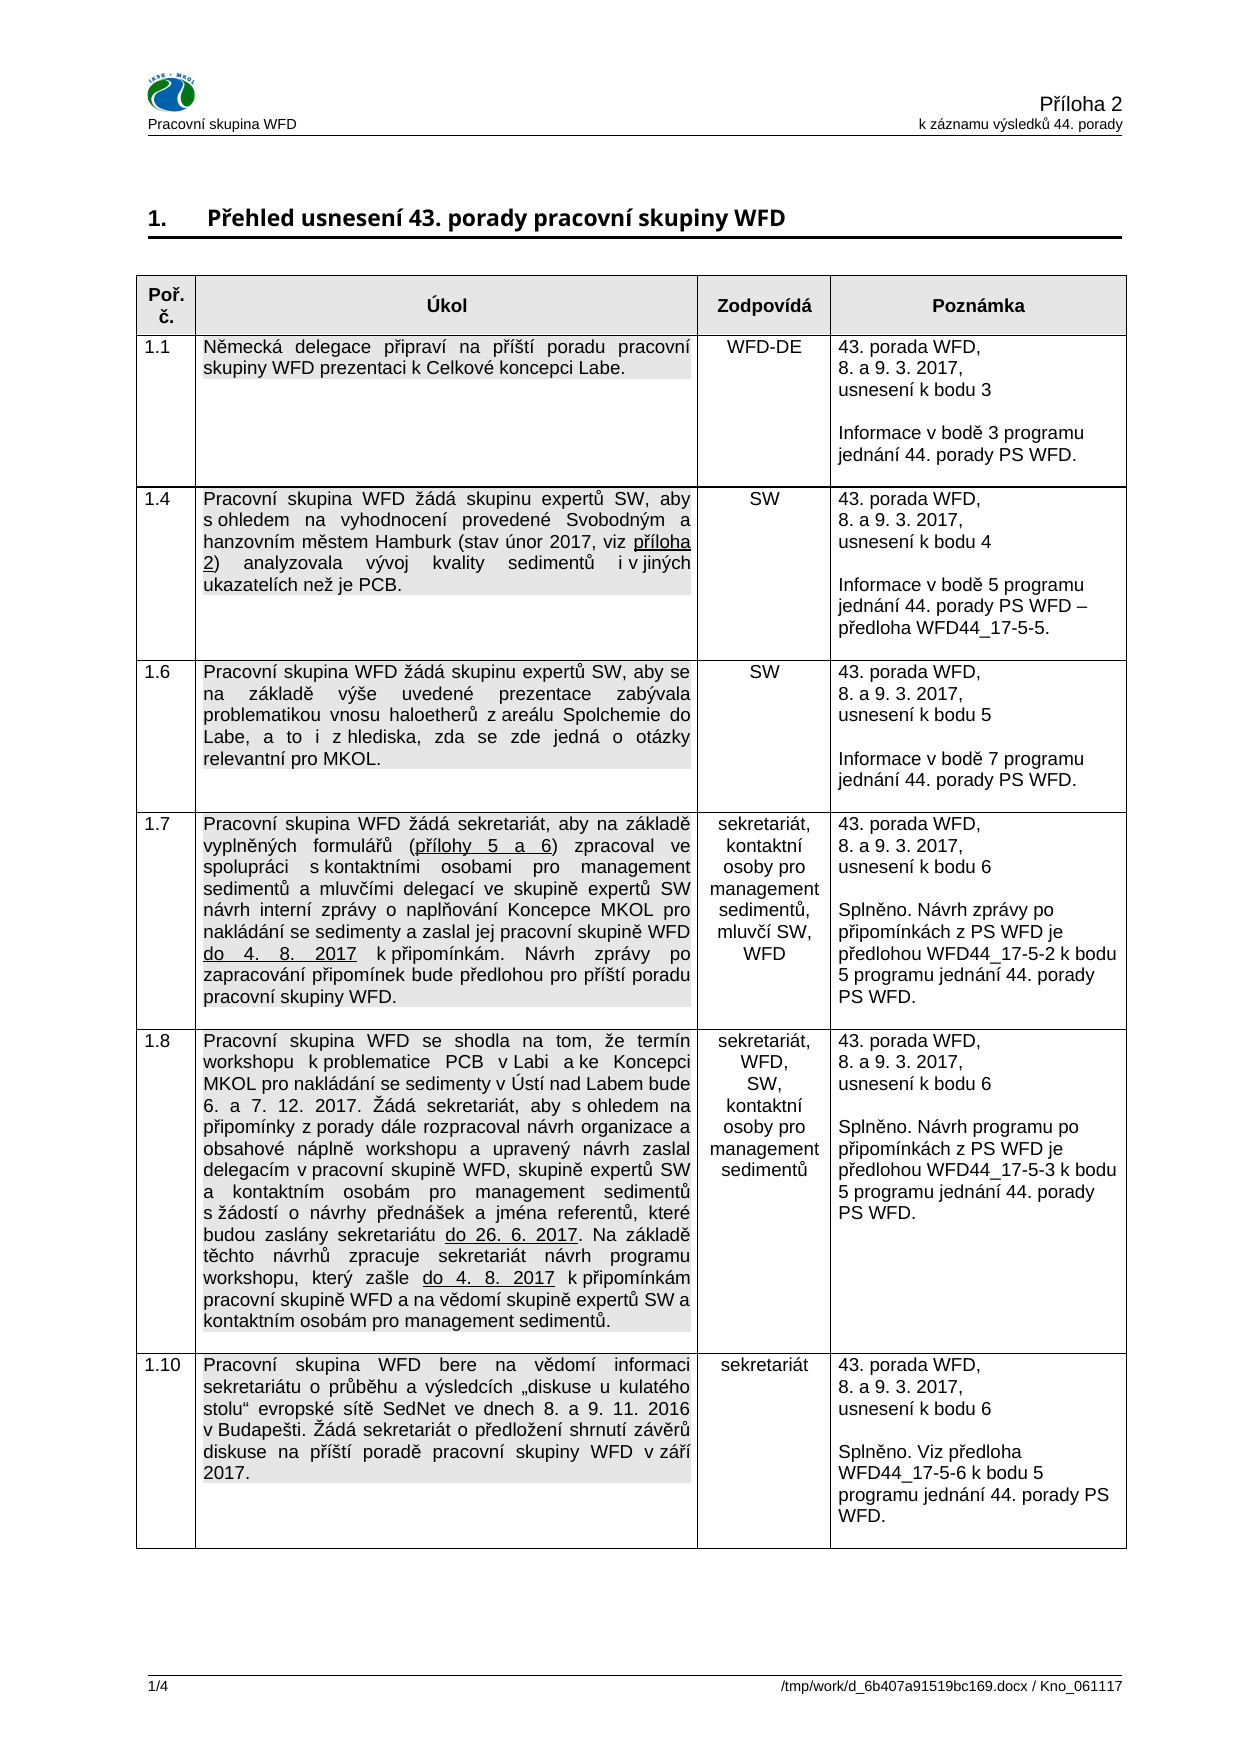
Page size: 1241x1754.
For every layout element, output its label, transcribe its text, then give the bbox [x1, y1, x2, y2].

table_header Zodpovídá [698, 276, 830, 334]
table_cell 43. porada WFD, 8. a 9. 3. 2017, usnesení k bodu 3 Informace v bodě 3 programu jednání 44. porady PS WFD. [831, 336, 1126, 486]
table_cell 43. porada WFD, 8. a 9. 3. 2017, usnesení k bodu 6 Splněno. Viz předloha WFD44_17-5-6 k bodu 5 programu jednání 44. porady PS WFD. [831, 1354, 1126, 1548]
table_cell 1.7 [137, 813, 195, 1029]
table_cell 1.8 [137, 1030, 195, 1353]
table_cell 43. porada WFD, 8. a 9. 3. 2017, usnesení k bodu 4 Informace v bodě 5 programu jednání 44. porady PS WFD – předloha WFD44_17-5-5. [831, 488, 1126, 660]
table_cell Pracovní skupina WFD se shodla na tom, že termín workshopu k problematice PCB v Labi a ke Koncepci MKOL pro nakládání se sedimenty v Ústí nad Labem bude 6. a 7. 12. 2017. Žádá sekretariát, aby s ohledem na připomínky z porady dále rozpracoval návrh organizace a obsahové náplně workshopu a upravený návrh zaslal delegacím v pracovní skupině WFD, skupině expertů SW a kontaktním osobám pro management sedimentů s žádostí o návrhy přednášek a jména referentů, které budou zaslány sekretariátu do 26. 6. 2017. Na základě těchto návrhů zpracuje sekretariát návrh programu workshopu, který zašle do 4. 8. 2017 k připomínkám pracovní skupině WFD a na vědomí skupině expertů SW a kontaktním osobám pro management sedimentů. [196, 1030, 697, 1353]
table_cell Pracovní skupina WFD žádá sekretariát, aby na základě vyplněných formulářů (přílohy 5 a 6) zpracoval ve spolupráci s kontaktními osobami pro management sedimentů a mluvčími delegací ve skupině expertů SW návrh interní zprávy o naplňování Koncepce MKOL pro nakládání se sedimenty a zaslal jej pracovní skupině WFD do 4. 8. 2017 k připomínkám. Návrh zprávy po zapracování připomínek bude předlohou pro příští poradu pracovní skupiny WFD. [196, 813, 697, 1029]
subtitle Přehled usnesení 43. porady pracovní skupiny WFD [148, 202, 1122, 236]
picture [147, 73, 195, 112]
table_cell Německá delegace připraví na příští poradu pracovní skupiny WFD prezentaci k Celkové koncepci Labe. [196, 336, 697, 486]
table_cell 43. porada WFD, 8. a 9. 3. 2017, usnesení k bodu 6 Splněno. Návrh zprávy po připomínkách z PS WFD je předlohou WFD44_17-5-2 k bodu 5 programu jednání 44. porady PS WFD. [831, 813, 1126, 1029]
table_cell 1.1 [137, 336, 195, 486]
table_cell Pracovní skupina WFD žádá skupinu expertů SW, aby s ohledem na vyhodnocení provedené Svobodným a hanzovním městem Hamburk (stav únor 2017, viz příloha 2) analyzovala vývoj kvality sedimentů i v jiných ukazatelích než je PCB. [196, 488, 697, 660]
table_header Poznámka [831, 276, 1126, 334]
table_cell Pracovní skupina WFD bere na vědomí informaci sekretariátu o průběhu a výsledcích „diskuse u kulatého stolu“ evropské sítě SedNet ve dnech 8. a 9. 11. 2016 v Budapešti. Žádá sekretariát o předložení shrnutí závěrů diskuse na příští poradě pracovní skupiny WFD v září 2017. [196, 1354, 697, 1548]
table_cell 43. porada WFD, 8. a 9. 3. 2017, usnesení k bodu 6 Splněno. Návrh programu po připomínkách z PS WFD je předlohou WFD44_17-5-3 k bodu 5 programu jednání 44. porady PS WFD. [831, 1030, 1126, 1353]
table_header Poř.č. [137, 276, 195, 334]
table_cell sekretariát, WFD, SW, kontaktní osoby pro management sedimentů [698, 1030, 830, 1353]
table_cell sekretariát [698, 1354, 830, 1548]
table_cell SW [698, 661, 830, 812]
table_cell 43. porada WFD, 8. a 9. 3. 2017, usnesení k bodu 5 Informace v bodě 7 programu jednání 44. porady PS WFD. [831, 661, 1126, 812]
table_cell Pracovní skupina WFD žádá skupinu expertů SW, aby se na základě výše uvedené prezentace zabývala problematikou vnosu haloetherů z areálu Spolchemie do Labe, a to i z hlediska, zda se zde jedná o otázky relevantní pro MKOL. [196, 661, 697, 812]
table_cell SW [698, 488, 830, 660]
table_cell sekretariát, kontaktní osoby pro management sedimentů, mluvčí SW, WFD [698, 813, 830, 1029]
table_header Úkol [196, 276, 697, 334]
table_cell 1.6 [137, 661, 195, 812]
table_cell WFD-DE [698, 336, 830, 486]
table_cell 1.10 [137, 1354, 195, 1548]
table_cell 1.4 [137, 488, 195, 660]
